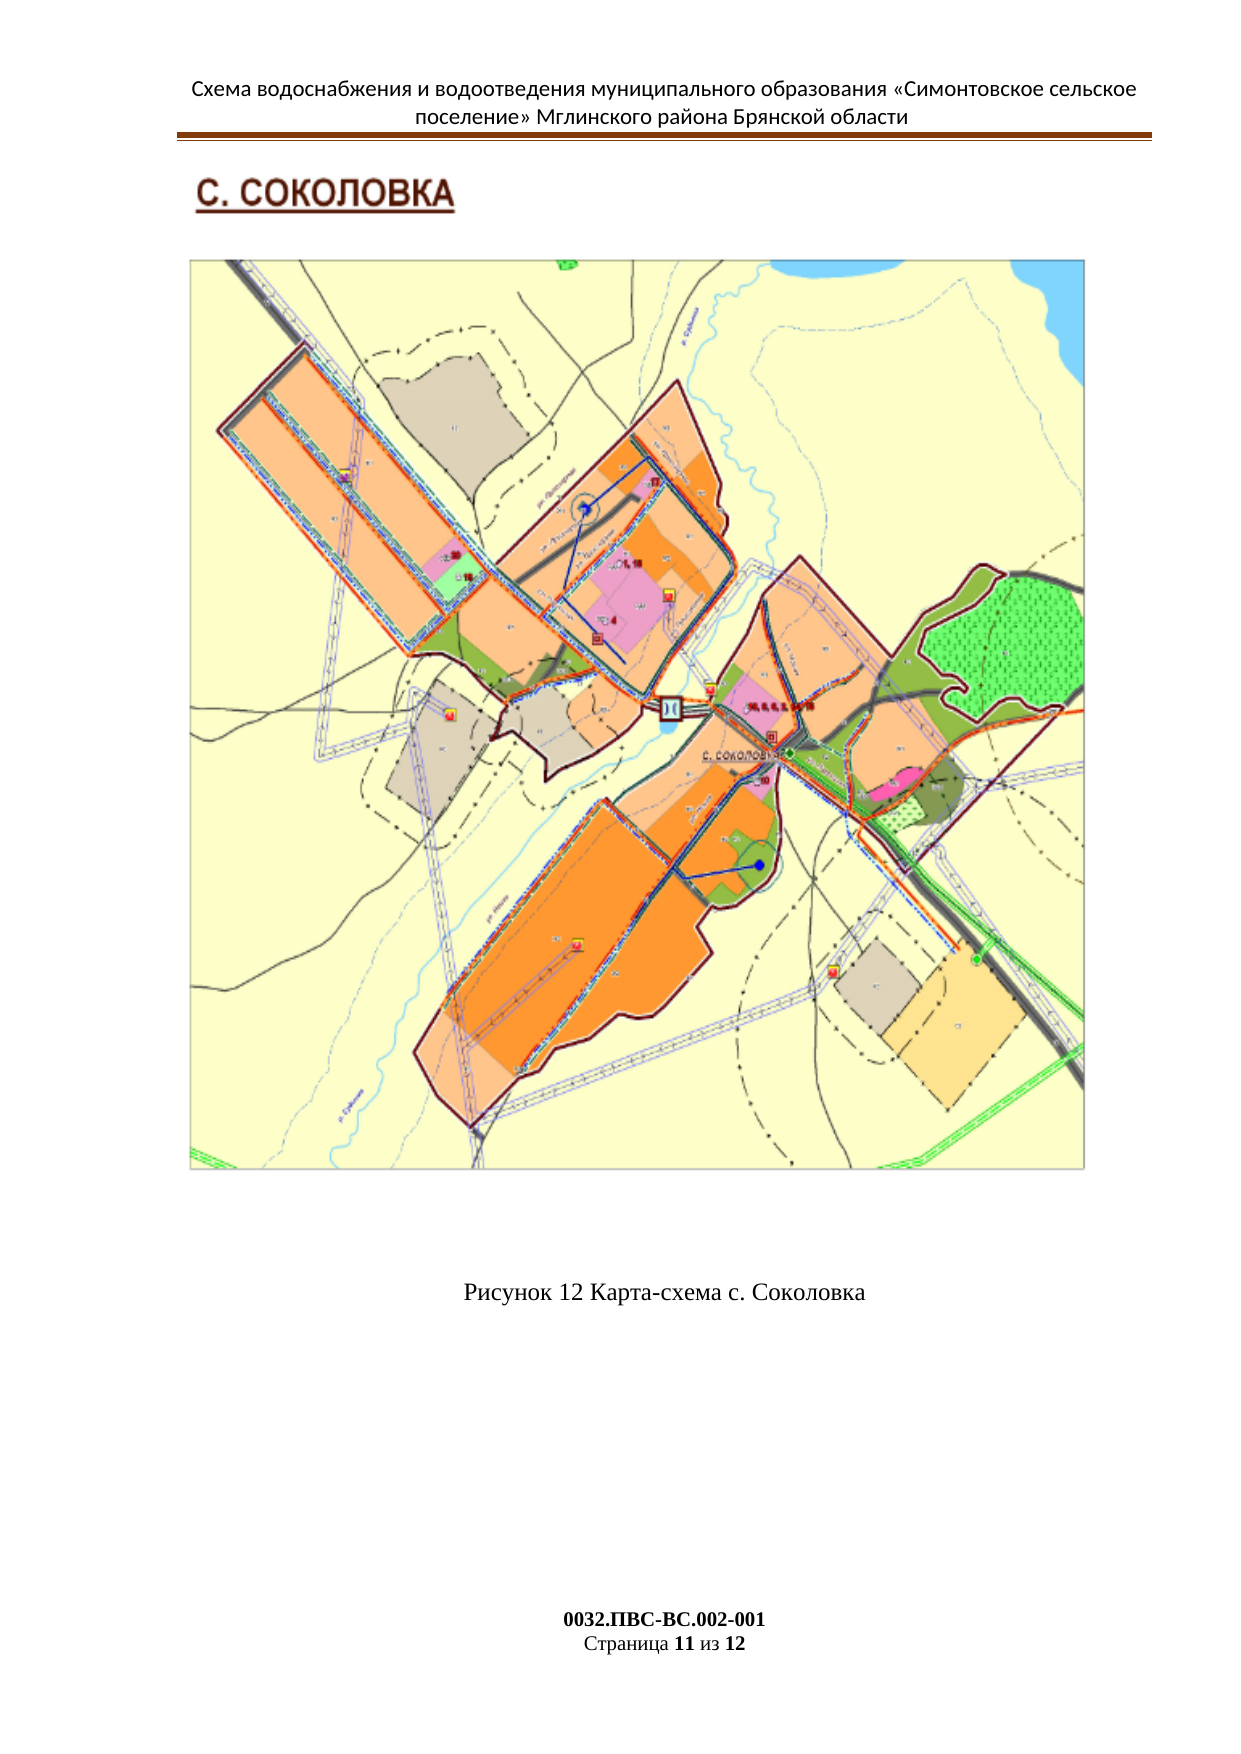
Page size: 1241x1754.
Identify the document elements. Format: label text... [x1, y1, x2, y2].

picture [177, 169, 1089, 1174]
text Рисунок 12 Карта-схема с. Соколовка [177, 1277, 1152, 1306]
